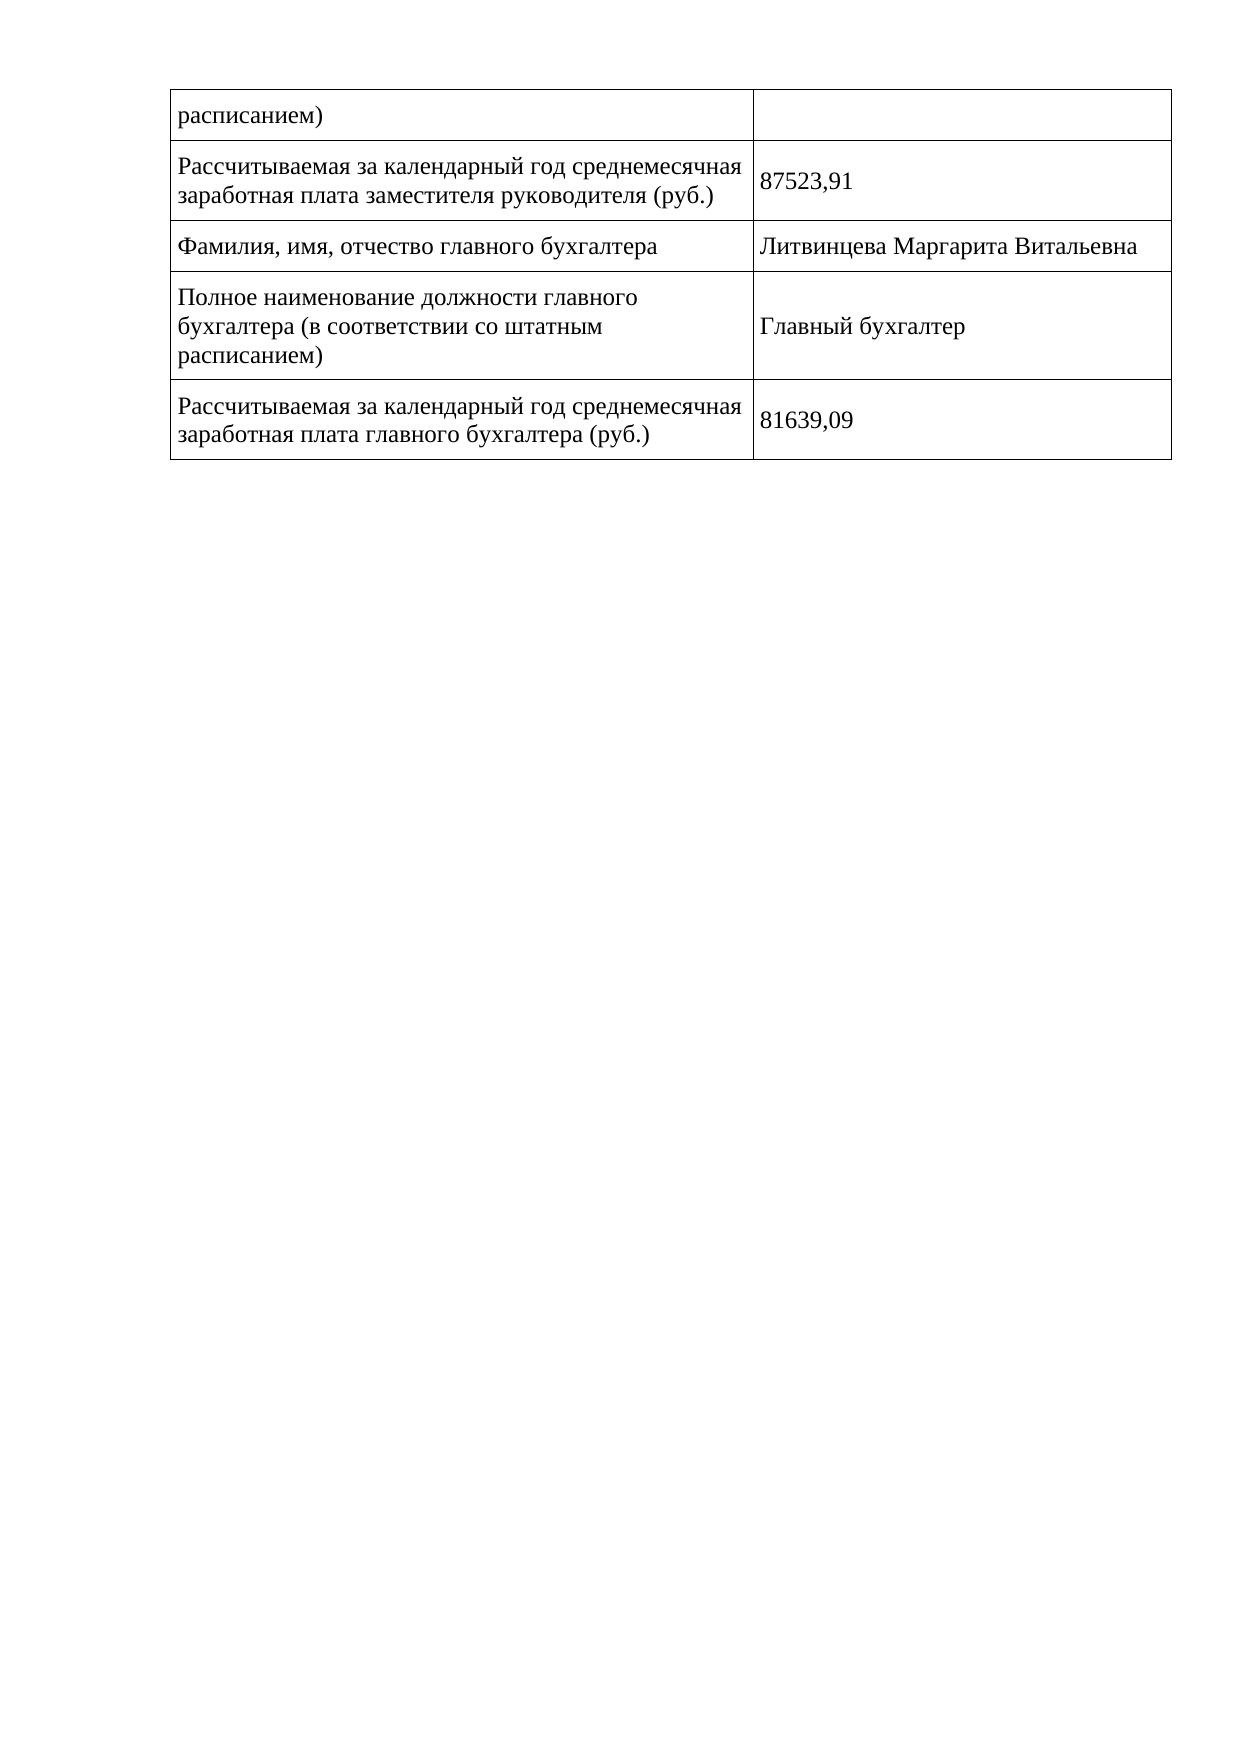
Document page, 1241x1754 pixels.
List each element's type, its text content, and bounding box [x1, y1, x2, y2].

table_cell Рассчитываемая за календарный год среднемесячная заработная плата заместителя руководителя (руб.) [171, 141, 753, 219]
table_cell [171, 90, 753, 140]
table_cell 81639,09 [754, 380, 1171, 459]
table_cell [754, 90, 1171, 140]
table_cell Рассчитываемая за календарный год среднемесячная заработная плата главного бухгалтера (руб.) [171, 380, 753, 459]
table_cell Полное наименование должности главного бухгалтера (в соответствии со штатным расписанием) [171, 272, 753, 379]
table_cell Главный бухгалтер [754, 272, 1171, 379]
table_cell Литвинцева Маргарита Витальевна [754, 221, 1171, 271]
table_cell 87523,91 [754, 141, 1171, 219]
table_cell Фамилия, имя, отчество главного бухгалтера [171, 221, 753, 271]
